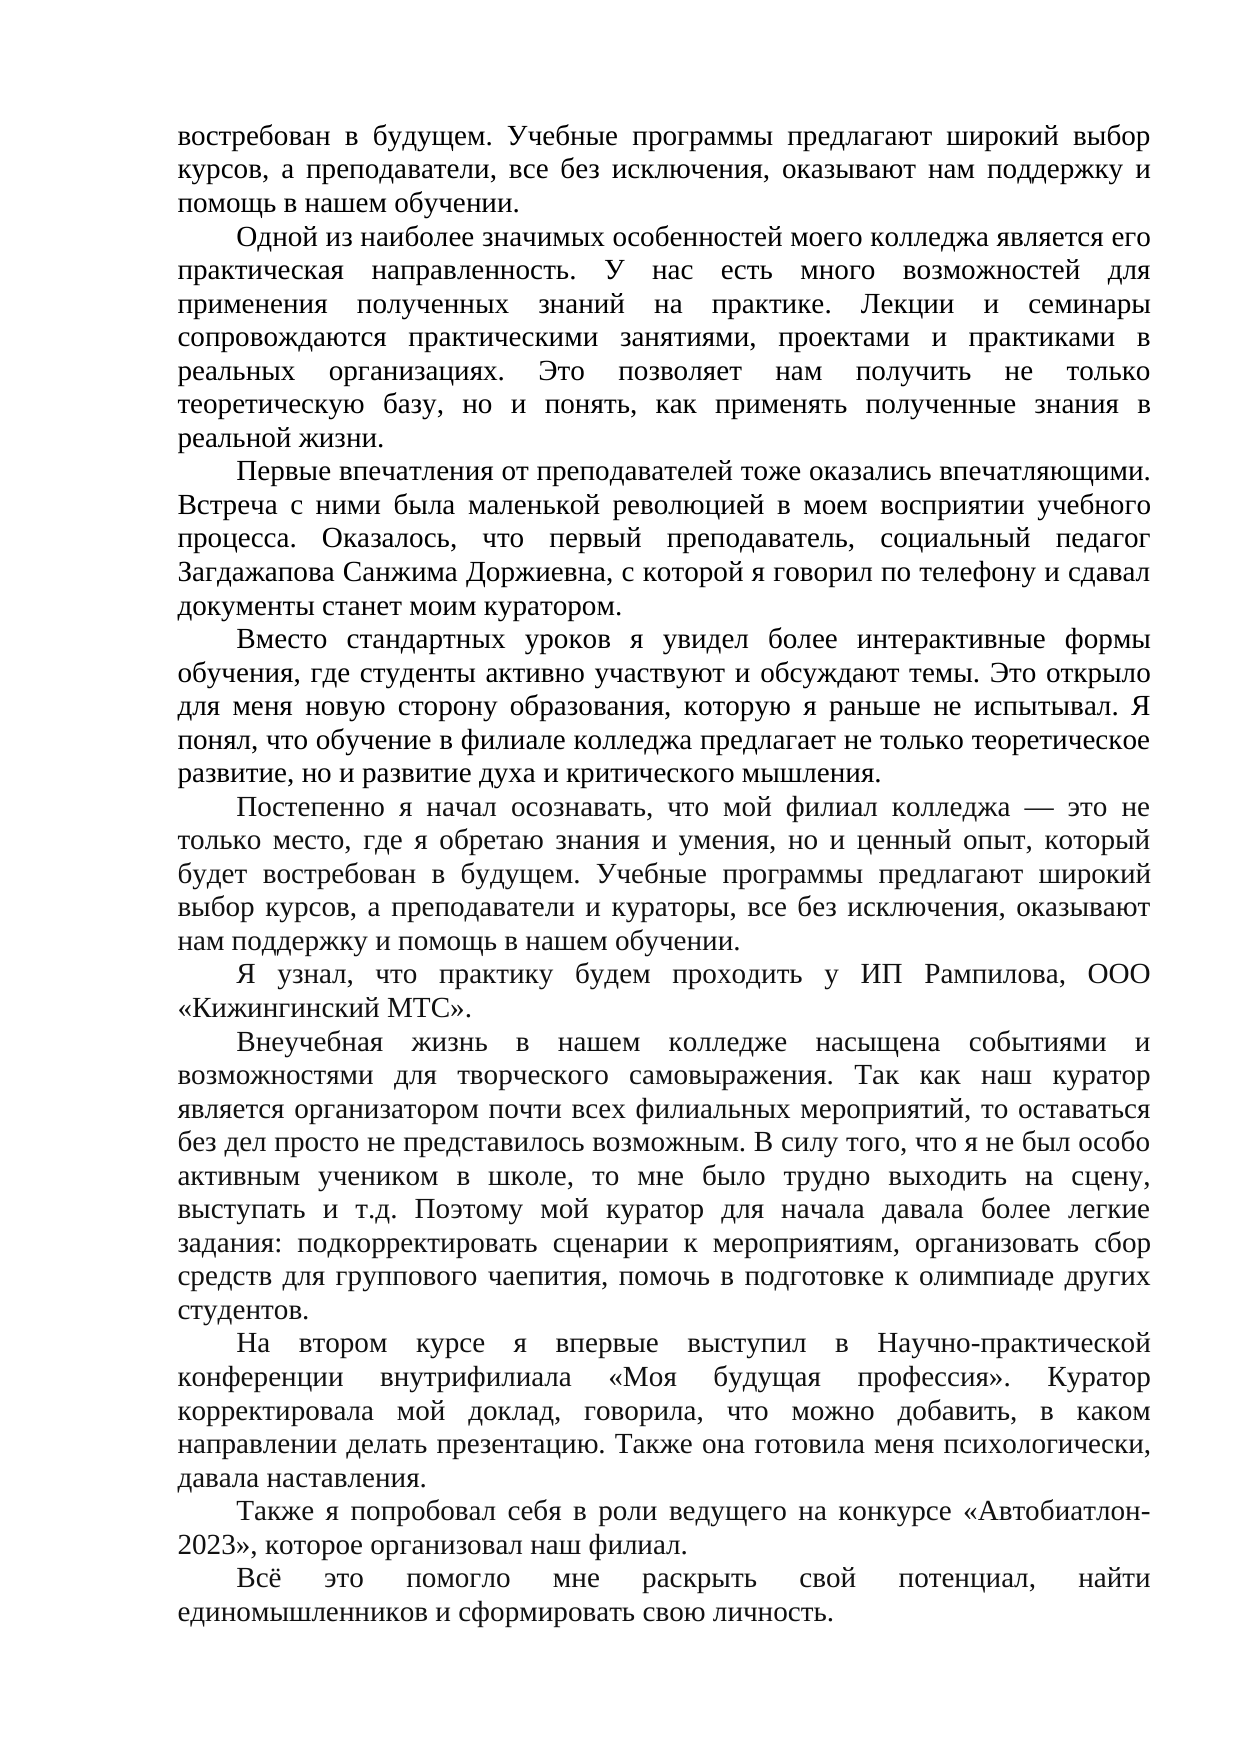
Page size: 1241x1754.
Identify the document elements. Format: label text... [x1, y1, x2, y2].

text Одной из наиболее значимых особенностей моего колледжа является его практическая направленность. У нас есть много возможностей для применения полученных знаний на практике. Лекции и семинары сопровождаются практическими занятиями, проектами и практиками в реальных организациях. Это позволяет нам получить не только теоретическую базу, но и понять, как применять полученные знания в реальной жизни. [177, 219, 1152, 453]
text Внеучебная жизнь в нашем колледже насыщена событиями и возможностями для творческого самовыражения. Так как наш куратор является организатором почти всех филиальных мероприятий, то оставаться без дел просто не представилось возможным. В силу того, что я не был особо активным учеником в школе, то мне было трудно выходить на сцену, выступать и т.д. Поэтому мой куратор для начала давала более легкие задания: подкорректировать сценарии к мероприятиям, организовать сбор средств для группового чаепития, помочь в подготовке к олимпиаде других студентов. [177, 1024, 1152, 1326]
text На втором курсе я впервые выступил в Научно-практической конференции внутрифилиала «Моя будущая профессия». Куратор корректировала мой доклад, говорила, что можно добавить, в каком направлении делать презентацию. Также она готовила меня психологически, давала наставления. [177, 1326, 1152, 1493]
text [177, 118, 1152, 219]
text Всё это помогло мне раскрыть свой потенциал, найти единомышленников и сформировать свою личность. [177, 1560, 1152, 1627]
text Вместо стандартных уроков я увидел более интерактивные формы обучения, где студенты активно участвуют и обсуждают темы. Это открыло для меня новую сторону образования, которую я раньше не испытывал. Я понял, что обучение в филиале колледжа предлагает не только теоретическое развитие, но и развитие духа и критического мышления. [177, 621, 1152, 789]
text Первые впечатления от преподавателей тоже оказались впечатляющими. Встреча с ними была маленькой революцией в моем восприятии учебного процесса. Оказалось, что первый преподаватель, социальный педагог Загдажапова Санжима Доржиевна, с которой я говорил по телефону и сдавал документы станет моим куратором. [177, 453, 1152, 621]
text Постепенно я начал осознавать, что мой филиал колледжа — это не только место, где я обретаю знания и умения, но и ценный опыт, который будет востребован в будущем. Учебные программы предлагают широкий выбор курсов, а преподаватели и кураторы, все без исключения, оказывают нам поддержку и помощь в нашем обучении. [177, 789, 1152, 957]
text Я узнал, что практику будем проходить у ИП Рампилова, ООО «Кижингинский МТС». [177, 957, 1152, 1024]
text Также я попробовал себя в роли ведущего на конкурсе «Автобиатлон-2023», которое организовал наш филиал. [177, 1493, 1152, 1560]
